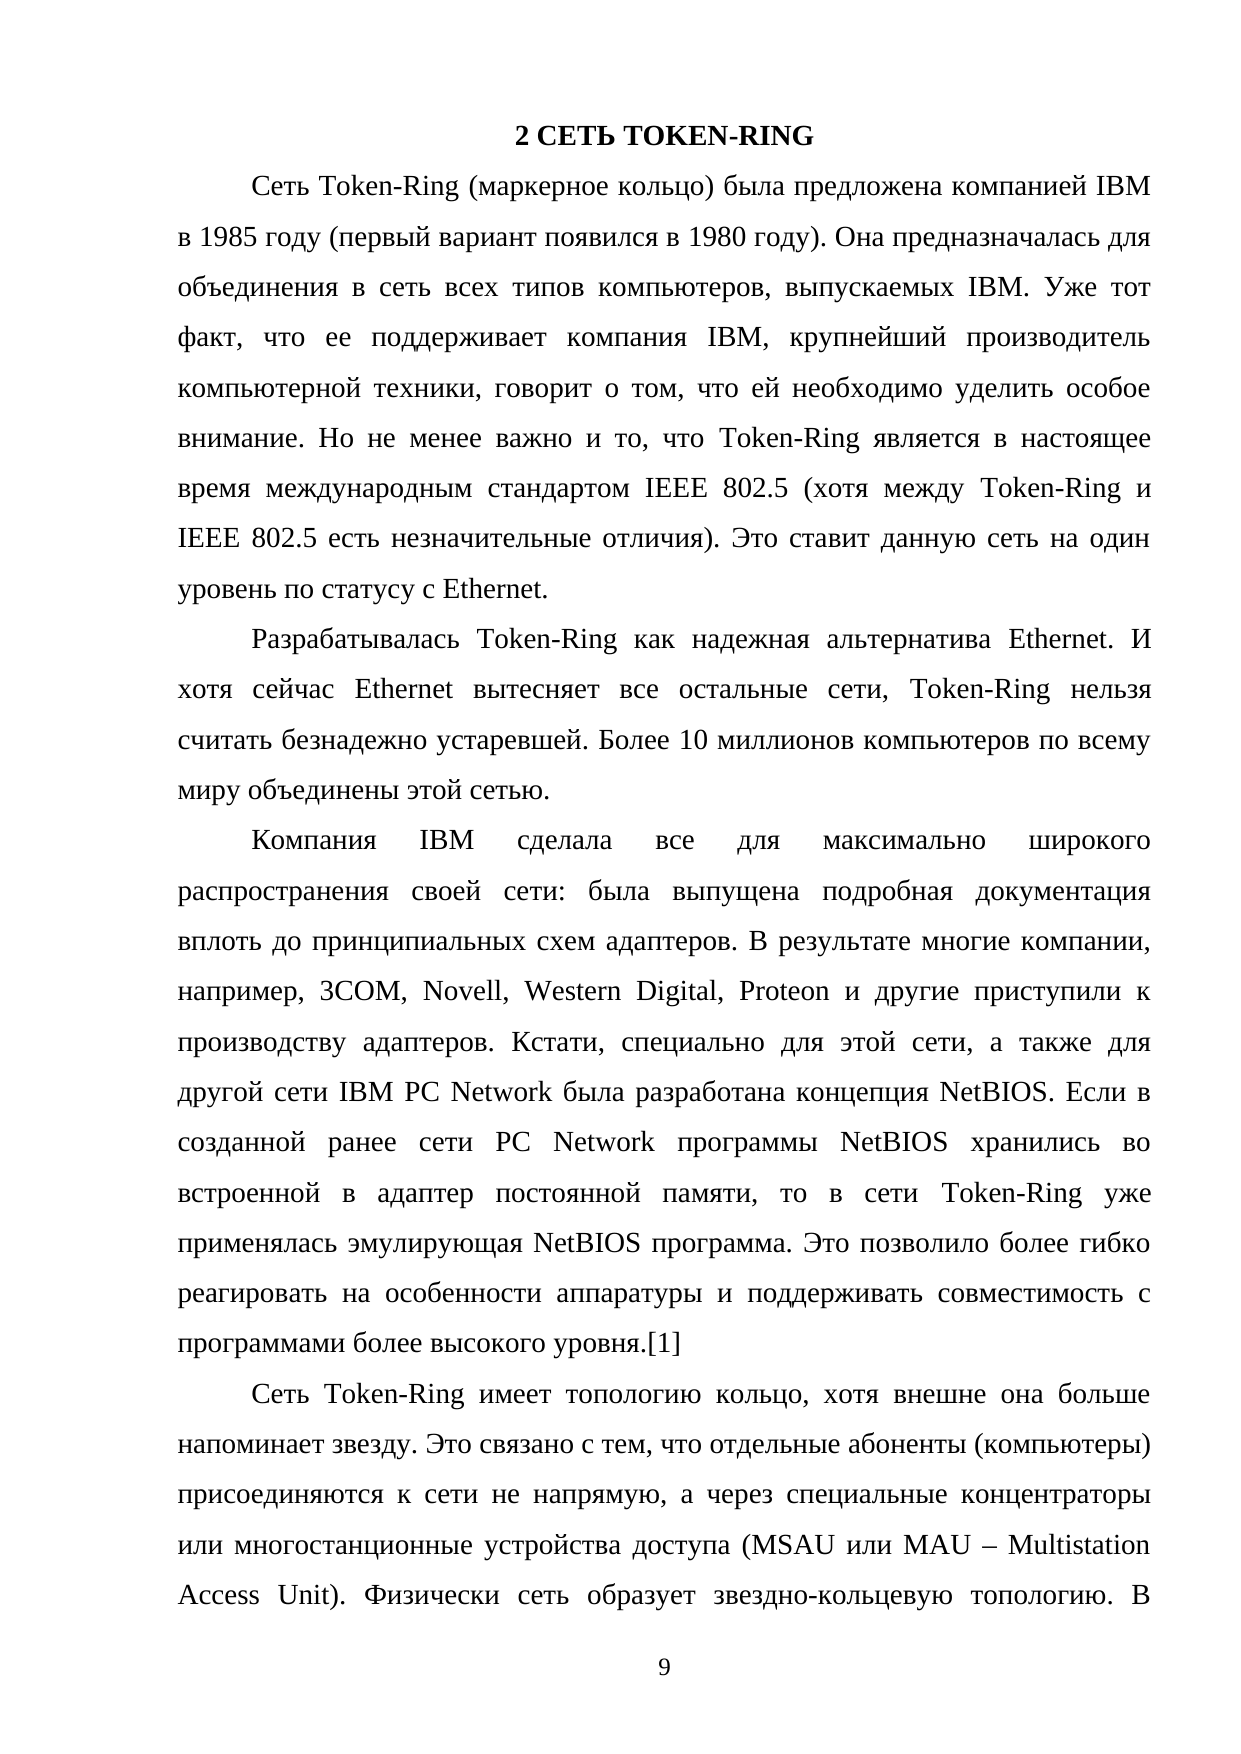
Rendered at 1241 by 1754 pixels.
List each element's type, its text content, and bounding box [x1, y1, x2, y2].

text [177, 1376, 1152, 1611]
text Разрабатывалась Token-Ring как надежная альтернатива Ethernet. И хотя сейчас Ethernet вытесняет все остальные сети, Token-Ring нельзя считать безнадежно устаревшей. Более 10 миллионов компьютеров по всему миру объединены этой сетью. [177, 621, 1152, 806]
text Компания IBM сделала все для максимально широкого распространения своей сети: была выпущена подробная документация вплоть до принципиальных схем адаптеров. В результате многие компании, например, 3СOM, Novell, Western Digital, Proteon и другие приступили к производству адаптеров. Кстати, специально для этой сети, а также для другой сети IBM PC Network была разработана концепция NetBIOS. Если в созданной ранее сети PC Network программы NetBIOS хранились во встроенной в адаптер постоянной памяти, то в сети Token-Ring уже применялась эмулирующая NetBIOS программа. Это позволило более гибко реагировать на особенности аппаратуры и поддерживать совместимость с программами более высокого уровня.[1] [177, 822, 1152, 1359]
subtitle 2 СЕТЬ TOKEN-RING [177, 118, 1152, 152]
text Сеть Token-Ring (маркерное кольцо) была предложена компанией IBM в 1985 году (первый вариант появился в 1980 году). Она предназначалась для объединения в сеть всех типов компьютеров, выпускаемых IBM. Уже тот факт, что ее поддерживает компания IBM, крупнейший производитель компьютерной техники, говорит о том, что ей необходимо уделить особое внимание. Но не менее важно и то, что Token-Ring является в настоящее время международным стандартом IEEE 802.5 (хотя между Token-Ring и IEEE 802.5 есть незначительные отличия). Это ставит данную сеть на один уровень по статусу с Ethernet. [177, 168, 1152, 604]
